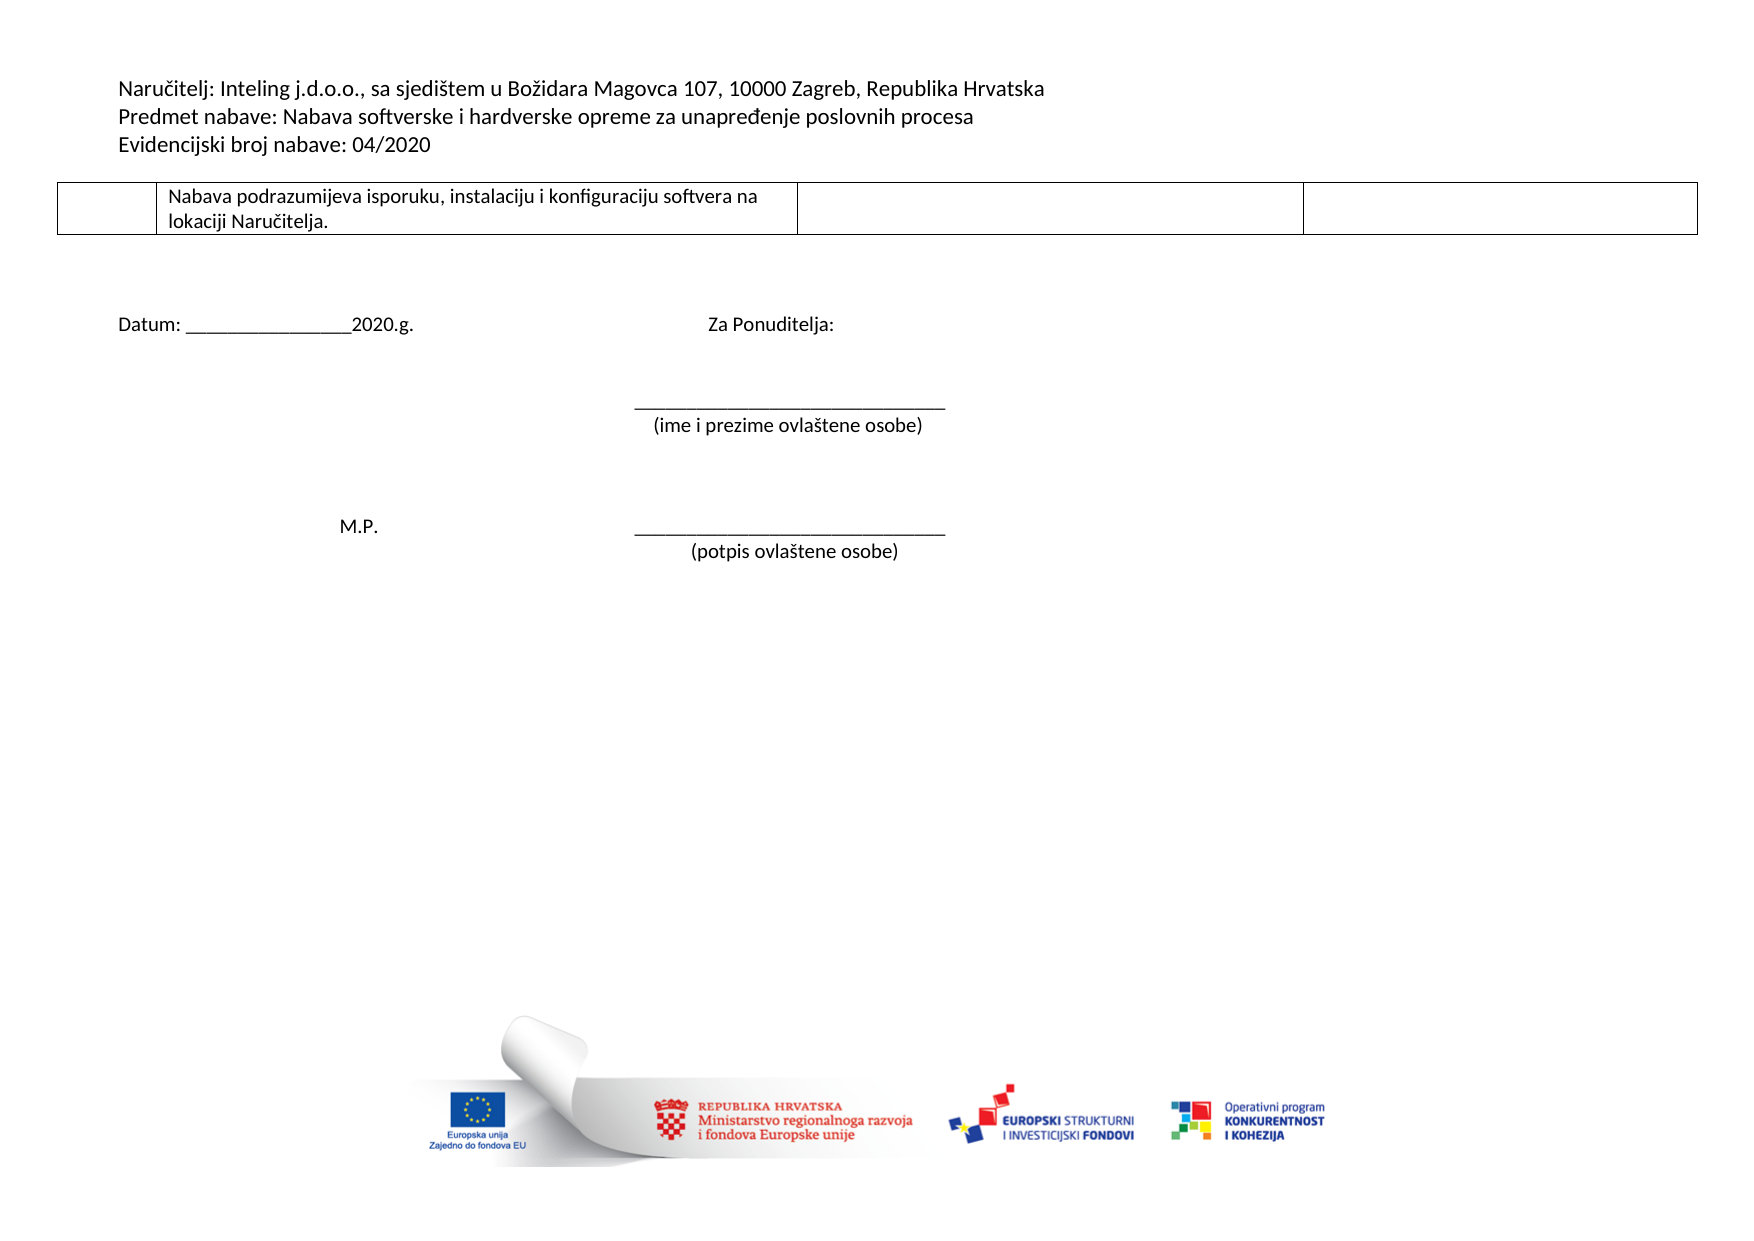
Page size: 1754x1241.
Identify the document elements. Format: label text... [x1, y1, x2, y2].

table_cell [798, 183, 1303, 234]
table_cell [1304, 183, 1697, 234]
text Datum: ________________2020.g. Za Ponuditelja: [118, 311, 1636, 336]
text M.P. ______________________________ [339, 513, 1636, 538]
text (ime i prezime ovlaštene osobe) [118, 413, 1636, 438]
picture [404, 1002, 1350, 1167]
text ______________________________ [118, 387, 1636, 413]
text (potpis ovlaštene osobe) [634, 538, 1636, 564]
